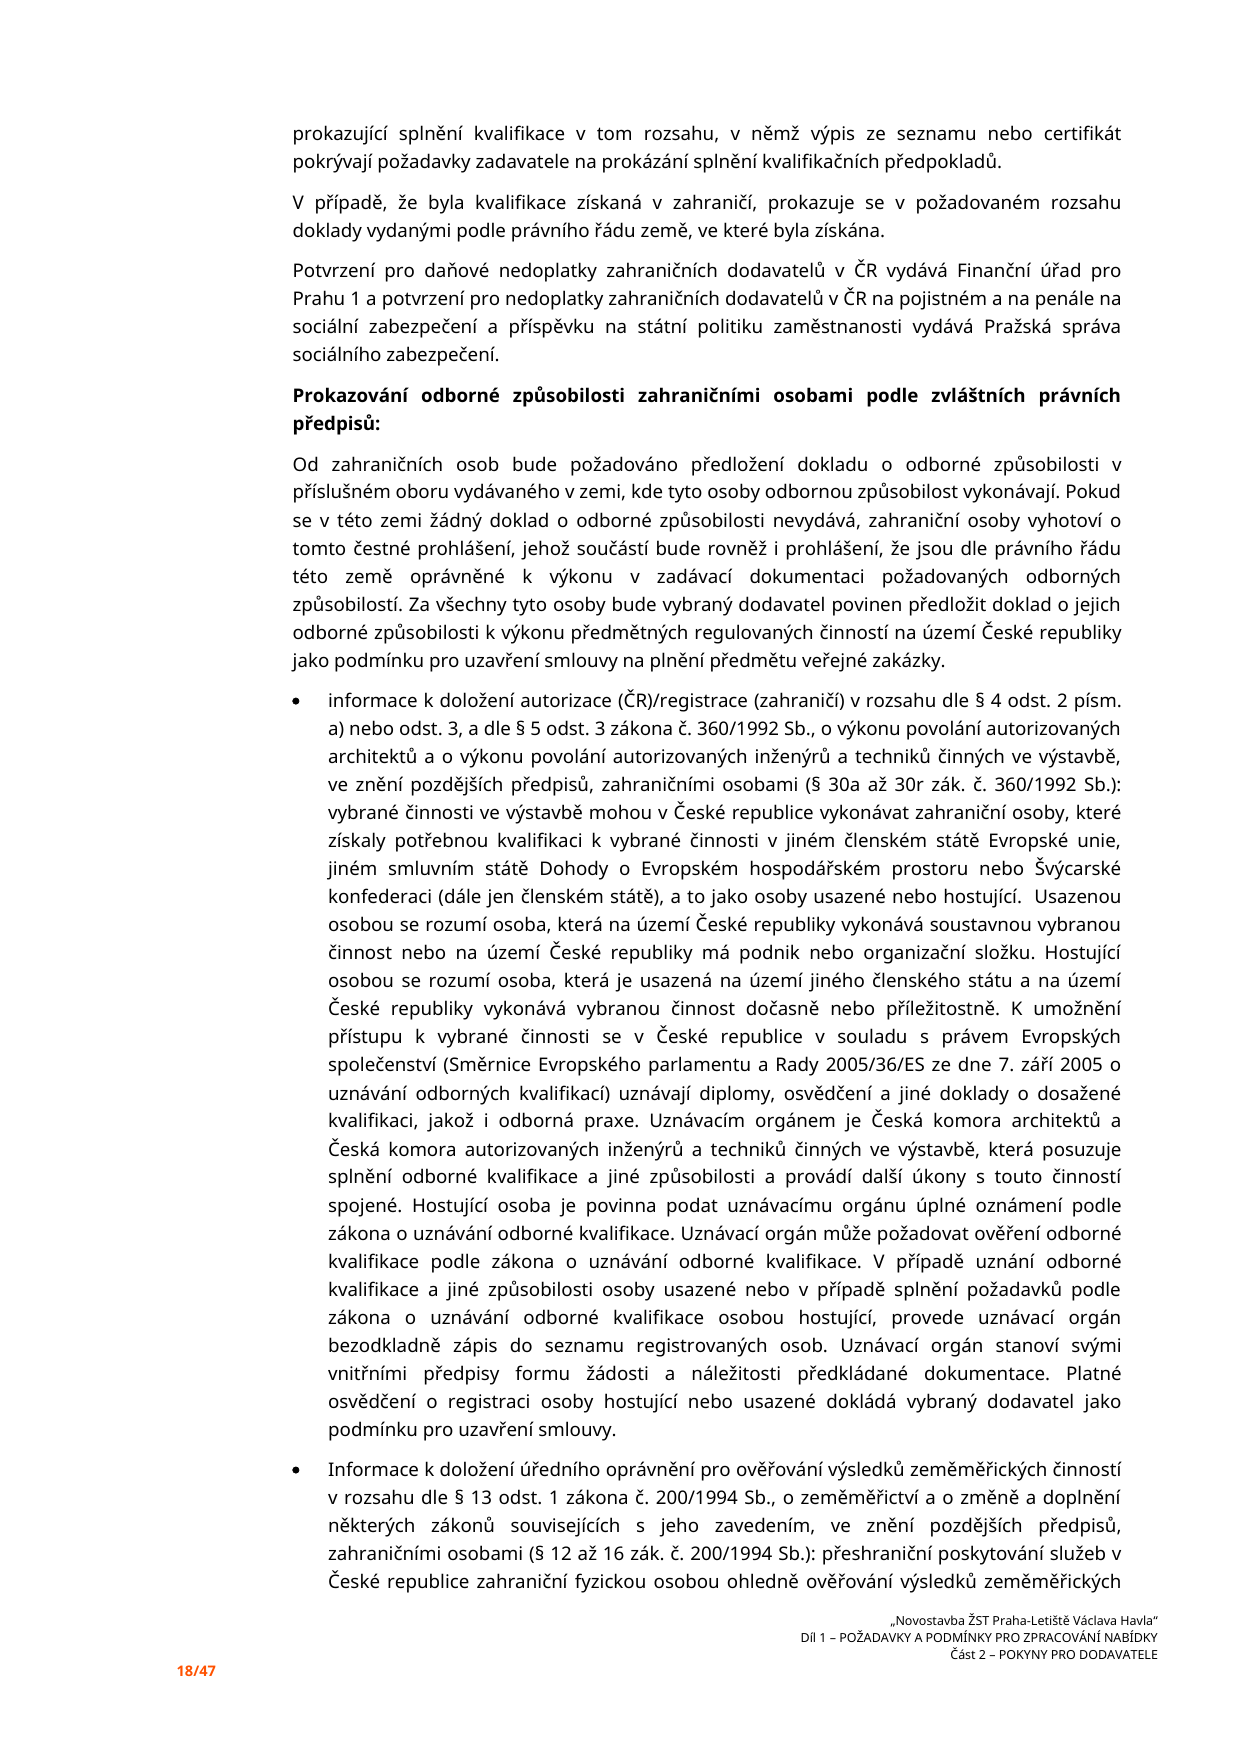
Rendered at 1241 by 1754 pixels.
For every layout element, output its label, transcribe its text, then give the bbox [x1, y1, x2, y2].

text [292, 121, 1122, 174]
text Potvrzení pro daňové nedoplatky zahraničních dodavatelů v ČR vydává Finanční úřad pro Prahu 1 a potvrzení pro nedoplatky zahraničních dodavatelů v ČR na pojistném a na penále na sociální zabezpečení a příspěvku na státní politiku zaměstnanosti vydává Pražská správa sociálního zabezpečení. [292, 258, 1122, 367]
text Od zahraničních osob bude požadováno předložení dokladu o odborné způsobilosti v příslušném oboru vydávaného v zemi, kde tyto osoby odbornou způsobilost vykonávají. Pokud se v této zemi žádný doklad o odborné způsobilosti nevydává, zahraniční osoby vyhotoví o tomto čestné prohlášení, jehož součástí bude rovněž i prohlášení, že jsou dle právního řádu této země oprávněné k výkonu v zadávací dokumentaci požadovaných odborných způsobilostí. Za všechny tyto osoby bude vybraný dodavatel povinen předložit doklad o jejich odborné způsobilosti k výkonu předmětných regulovaných činností na území České republiky jako podmínku pro uzavření smlouvy na plnění předmětu veřejné zakázky. [292, 451, 1122, 672]
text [292, 1457, 1122, 1594]
text V případě, že byla kvalifikace získaná v zahraničí, prokazuje se v požadovaném rozsahu doklady vydanými podle právního řádu země, ve které byla získána. [292, 189, 1122, 243]
text Prokazování odborné způsobilosti zahraničními osobami podle zvláštních právních předpisů: [292, 382, 1122, 436]
text informace k doložení autorizace (ČR)/registrace (zahraničí) v rozsahu dle § 4 odst. 2 písm. a) nebo odst. 3, a dle § 5 odst. 3 zákona č. 360/1992 Sb., o výkonu povolání autorizovaných architektů a o výkonu povolání autorizovaných inženýrů a techniků činných ve výstavbě, ve znění pozdějších předpisů, zahraničními osobami (§ 30a až 30r zák. č. 360/1992 Sb.): vybrané činnosti ve výstavbě mohou v České republice vykonávat zahraniční osoby, které získaly potřebnou kvalifikaci k vybrané činnosti v jiném členském státě Evropské unie, jiném smluvním státě Dohody o Evropském hospodářském prostoru nebo Švýcarské konfederaci (dále jen členském státě), a to jako osoby usazené nebo hostující. Usazenou osobou se rozumí osoba, která na území České republiky vykonává soustavnou vybranou činnost nebo na území České republiky má podnik nebo organizační složku. Hostující osobou se rozumí osoba, která je usazená na území jiného členského státu a na území České republiky vykonává vybranou činnost dočasně nebo příležitostně. K umožnění přístupu k vybrané činnosti se v České republice v souladu s právem Evropských společenství (Směrnice Evropského parlamentu a Rady 2005/36/ES ze dne 7. září 2005 o uznávání odborných kvalifikací) uznávají diplomy, osvědčení a jiné doklady o dosažené kvalifikaci, jakož i odborná praxe. Uznávacím orgánem je Česká komora architektů a Česká komora autorizovaných inženýrů a techniků činných ve výstavbě, která posuzuje splnění odborné kvalifikace a jiné způsobilosti a provádí další úkony s touto činností spojené. Hostující osoba je povinna podat uznávacímu orgánu úplné oznámení podle zákona o uznávání odborné kvalifikace. Uznávací orgán může požadovat ověření odborné kvalifikace podle zákona o uznávání odborné kvalifikace. V případě uznání odborné kvalifikace a jiné způsobilosti osoby usazené nebo v případě splnění požadavků podle zákona o uznávání odborné kvalifikace osobou hostující, provede uznávací orgán bezodkladně zápis do seznamu registrovaných osob. Uznávací orgán stanoví svými vnitřními předpisy formu žádosti a náležitosti předkládané dokumentace. Platné osvědčení o registraci osoby hostující nebo usazené dokládá vybraný dodavatel jako podmínku pro uzavření smlouvy. [292, 687, 1122, 1442]
